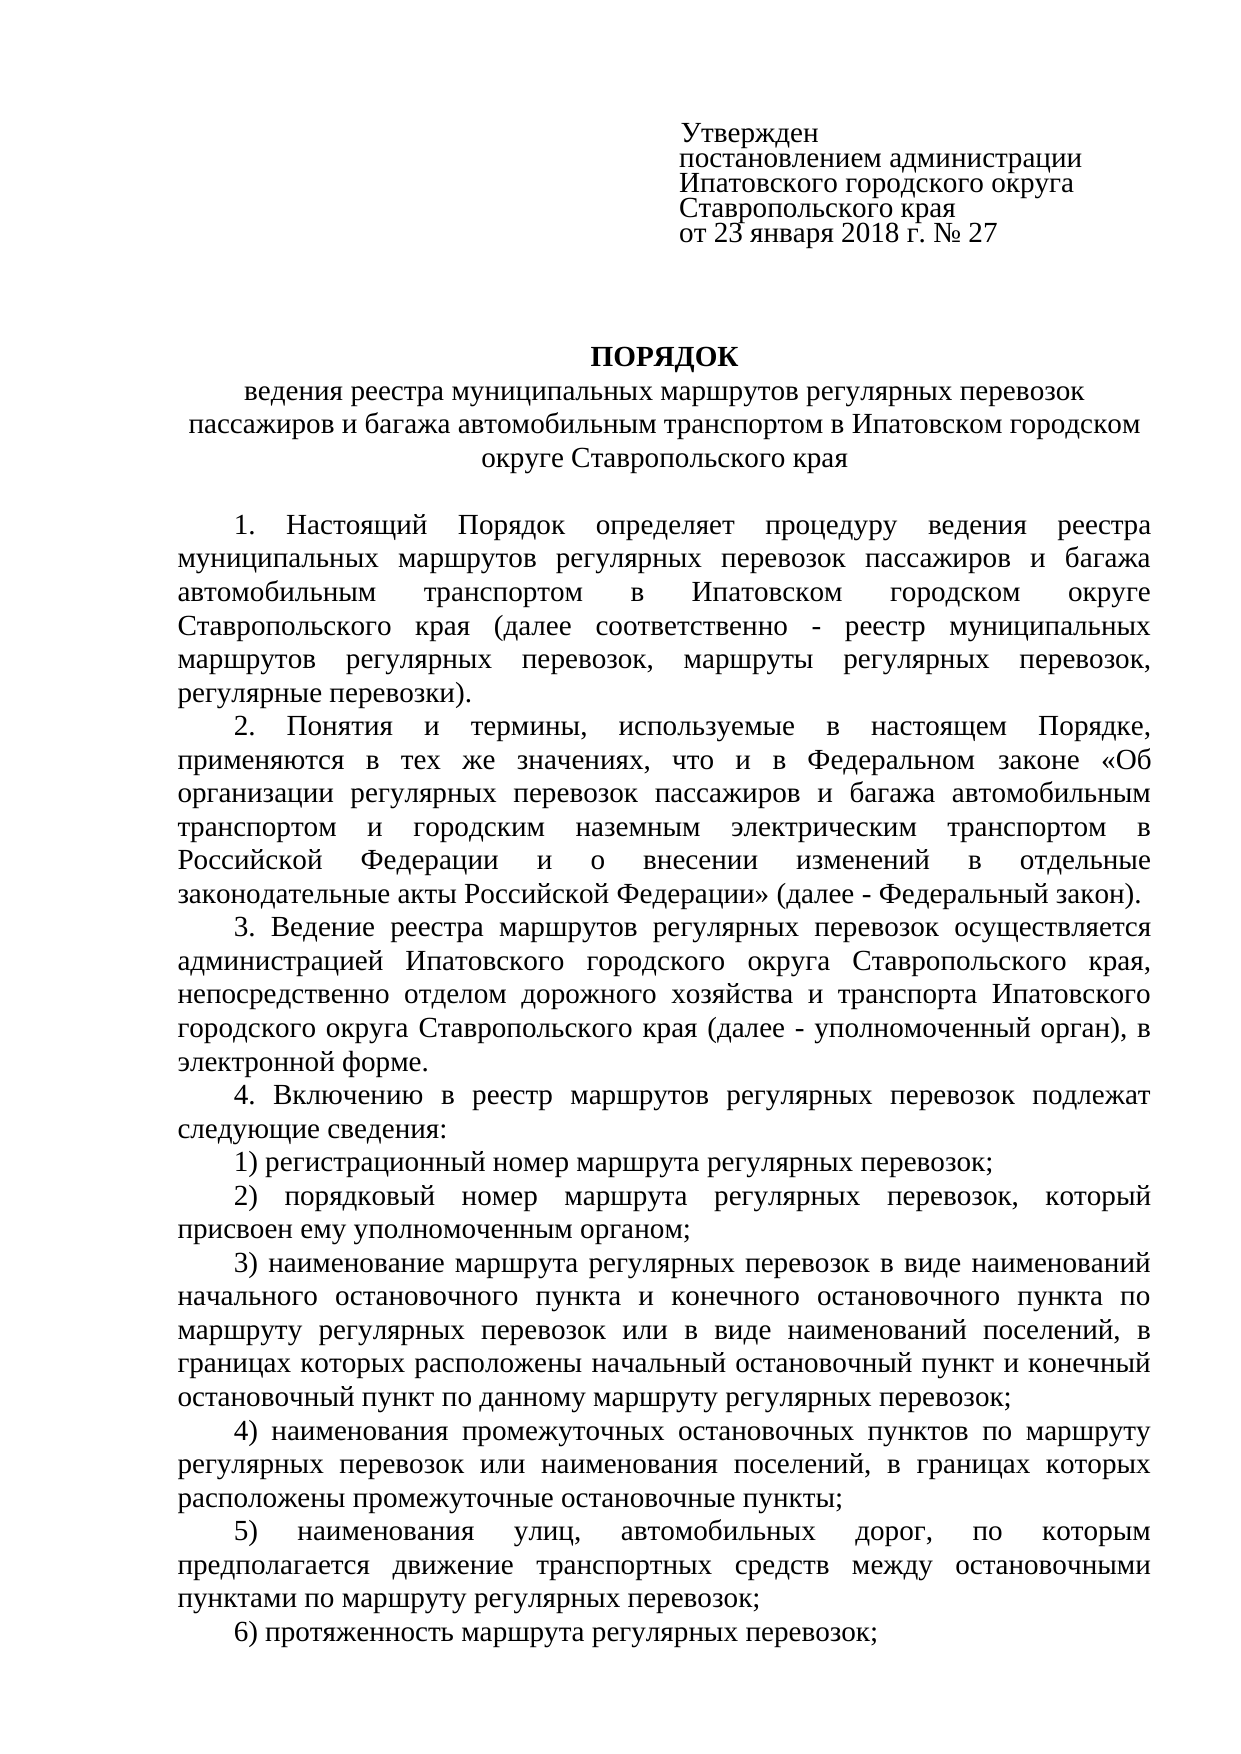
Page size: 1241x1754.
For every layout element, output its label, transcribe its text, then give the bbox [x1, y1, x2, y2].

text 5) наименования улиц, автомобильных дорог, по которым предполагается движение транспортных средств между остановочными пунктами по маршруту регулярных перевозок; [177, 1513, 1152, 1614]
text Утвержден [177, 122, 1152, 147]
text постановлением администрации [650, 147, 1152, 172]
title ПОРЯДОК [177, 339, 1152, 373]
text от 23 января 2018 г. № 27 [650, 222, 1152, 247]
text Ставропольского края [650, 197, 1152, 222]
text 2. Понятия и термины, используемые в настоящем Порядке, применяются в тех же значениях, что и в Федеральном законе «Об организации регулярных перевозок пассажиров и багажа автомобильным транспортом и городским наземным электрическим транспортом в Российской Федерации и о внесении изменений в отдельные законодательные акты Российской Федерации» (далее - Федеральный закон). [177, 708, 1152, 909]
text 3) наименование маршрута регулярных перевозок в виде наименований начального остановочного пункта и конечного остановочного пункта по маршруту регулярных перевозок или в виде наименований поселений, в границах которых расположены начальный остановочный пункт и конечный остановочный пункт по данному маршруту регулярных перевозок; [177, 1245, 1152, 1413]
text 4. Включению в реестр маршрутов регулярных перевозок подлежат следующие сведения: [177, 1077, 1152, 1144]
text 2) порядковый номер маршрута регулярных перевозок, который присвоен ему уполномоченным органом; [177, 1178, 1152, 1245]
text 4) наименования промежуточных остановочных пунктов по маршруту регулярных перевозок или наименования поселений, в границах которых расположены промежуточные остановочные пункты; [177, 1413, 1152, 1513]
title ведения реестра муниципальных маршрутов регулярных перевозок пассажиров и багажа автомобильным транспортом в Ипатовском городском округе Ставропольского края [177, 373, 1152, 473]
text 1) регистрационный номер маршрута регулярных перевозок; [177, 1144, 1152, 1178]
text 3. Ведение реестра маршрутов регулярных перевозок осуществляется администрацией Ипатовского городского округа Ставропольского края, непосредственно отделом дорожного хозяйства и транспорта Ипатовского городского округа Ставропольского края (далее - уполномоченный орган), в электронной форме. [177, 909, 1152, 1077]
text 1. Настоящий Порядок определяет процедуру ведения реестра муниципальных маршрутов регулярных перевозок пассажиров и багажа автомобильным транспортом в Ипатовском городском округе Ставропольского края (далее соответственно - реестр муниципальных маршрутов регулярных перевозок, маршруты регулярных перевозок, регулярные перевозки). [177, 507, 1152, 708]
text Ипатовского городского округа [650, 172, 1152, 197]
text 6) протяженность маршрута регулярных перевозок; [177, 1614, 1152, 1647]
